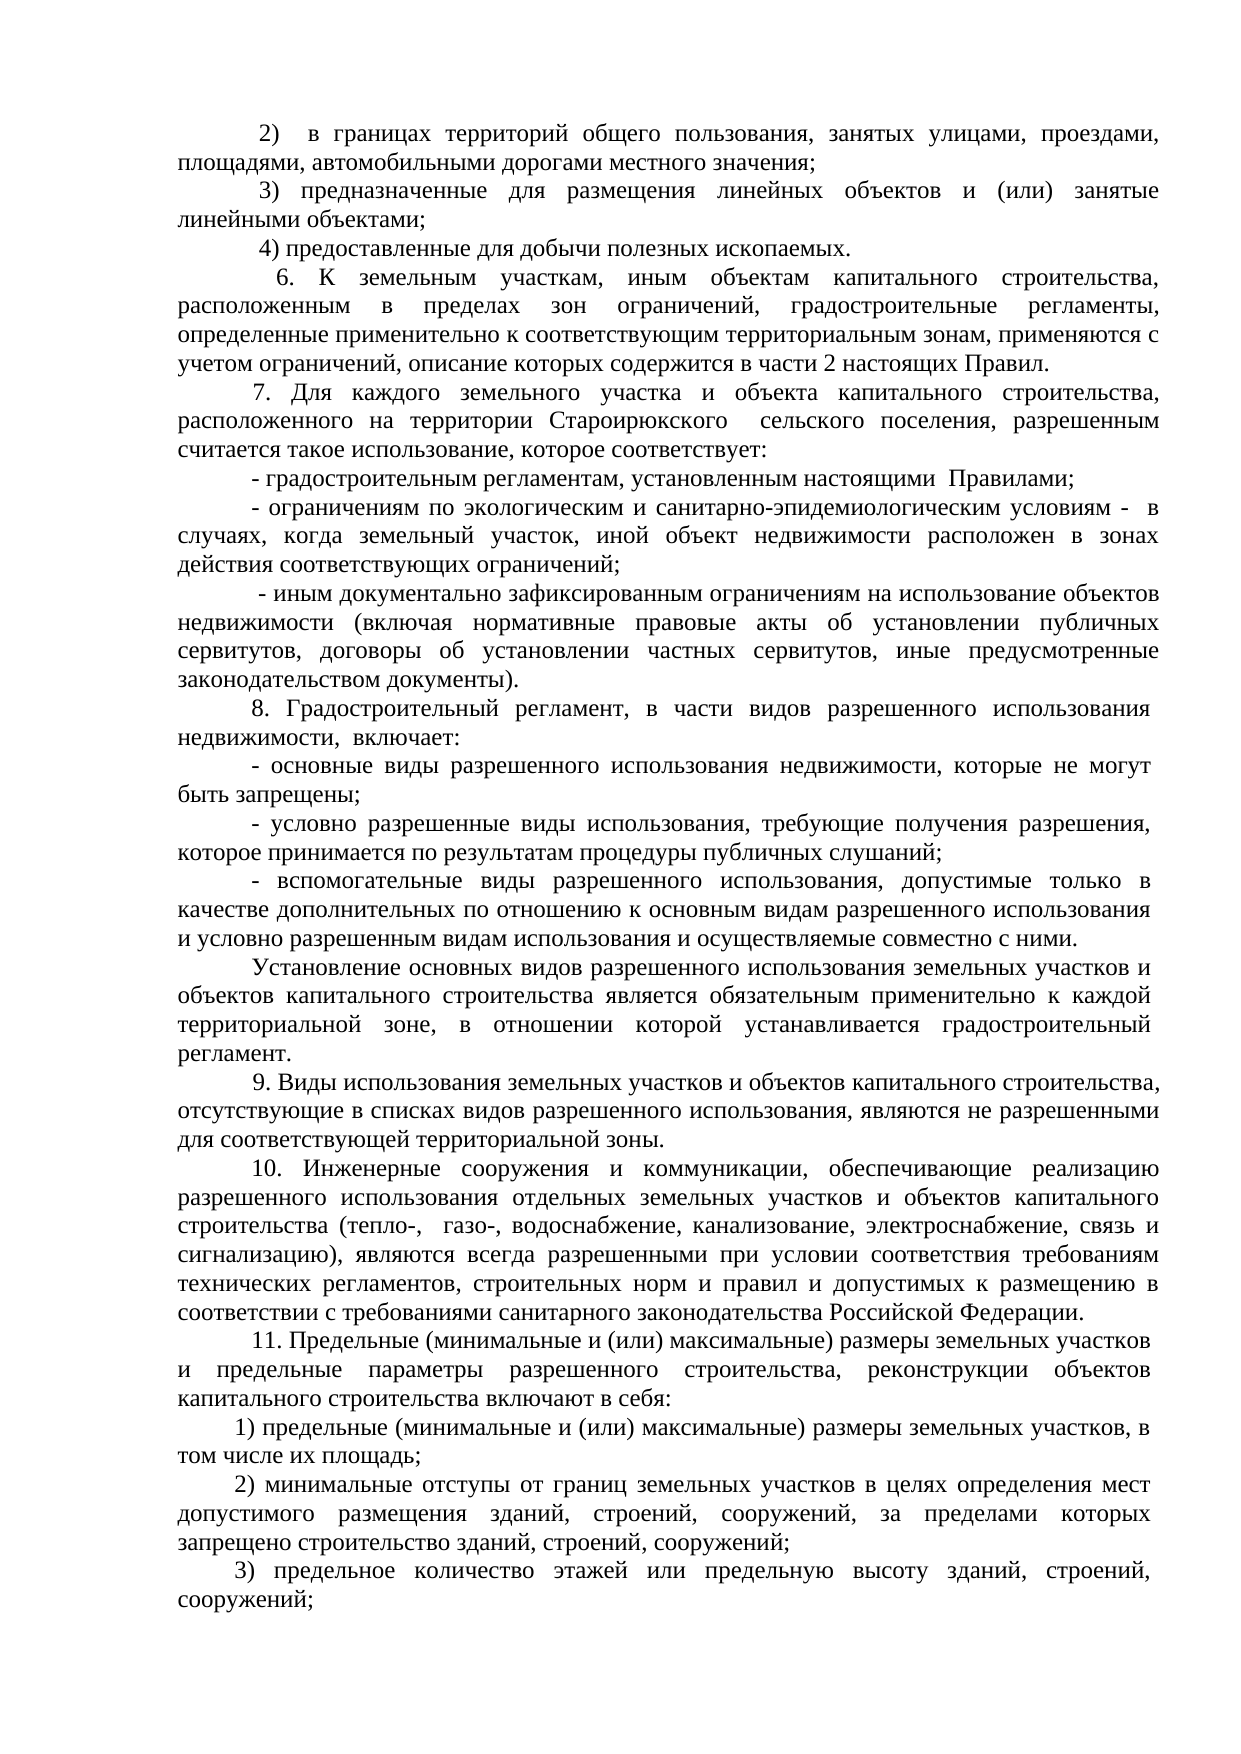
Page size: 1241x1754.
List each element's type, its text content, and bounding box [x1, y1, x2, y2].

text - иным документально зафиксированным ограничениям на использование объектов недвижимости (включая нормативные правовые акты об установлении публичных сервитутов, договоры об установлении частных сервитутов, иные предусмотренные законодательством документы). [177, 578, 1160, 693]
text 11. Предельные (минимальные и (или) максимальные) размеры земельных участков и предельные параметры разрешенного строительства, реконструкции объектов капитального строительства включают в себя: [177, 1326, 1152, 1412]
text 2) в границах территорий общего пользования, занятых улицами, проездами, площадями, автомобильными дорогами местного значения; [177, 118, 1160, 176]
text 4) предоставленные для добычи полезных ископаемых. [177, 233, 1160, 262]
text - основные виды разрешенного использования недвижимости, которые не могут быть запрещены; [177, 751, 1152, 808]
text - градостроительным регламентам, установленным настоящими Правилами; [177, 463, 1160, 492]
text 2) минимальные отступы от границ земельных участков в целях определения мест допустимого размещения зданий, строений, сооружений, за пределами которых запрещено строительство зданий, строений, сооружений; [177, 1469, 1152, 1556]
text 7. Для каждого земельного участка и объекта капитального строительства, расположенного на территории Староирюкского сельского поселения, разрешенным считается такое использование, которое соответствует: [177, 377, 1160, 463]
text 8. Градостроительный регламент, в части видов разрешенного использования недвижимости, включает: [177, 693, 1152, 751]
text 10. Инженерные сооружения и коммуникации, обеспечивающие реализацию разрешенного использования отдельных земельных участков и объектов капитального строительства (тепло-, газо-, водоснабжение, канализование, электроснабжение, связь и сигнализацию), являются всегда разрешенными при условии соответствия требованиям технических регламентов, строительных норм и правил и допустимых к размещению в соответствии с требованиями санитарного законодательства Российской Федерации. [177, 1153, 1160, 1326]
text 6. К земельным участкам, иным объектам капитального строительства, расположенным в пределах зон ограничений, градостроительные регламенты, определенные применительно к соответствующим территориальным зонам, применяются с учетом ограничений, описание которых содержится в части 2 настоящих Правил. [177, 262, 1160, 377]
text - условно разрешенные виды использования, требующие получения разрешения, которое принимается по результатам процедуры публичных слушаний; [177, 808, 1152, 866]
text Установление основных видов разрешенного использования земельных участков и объектов капитального строительства является обязательным применительно к каждой территориальной зоне, в отношении которой устанавливается градостроительный регламент. [177, 952, 1152, 1067]
text - вспомогательные виды разрешенного использования, допустимые только в качестве дополнительных по отношению к основным видам разрешенного использования и условно разрешенным видам использования и осуществляемые совместно с ними. [177, 866, 1152, 952]
text 1) предельные (минимальные и (или) максимальные) размеры земельных участков, в том числе их площадь; [177, 1412, 1152, 1469]
text 3) предназначенные для размещения линейных объектов и (или) занятые линейными объектами; [177, 176, 1160, 233]
text - ограничениям по экологическим и санитарно-эпидемиологическим условиям - в случаях, когда земельный участок, иной объект недвижимости расположен в зонах действия соответствующих ограничений; [177, 492, 1160, 578]
text 9. Виды использования земельных участков и объектов капитального строительства, отсутствующие в списках видов разрешенного использования, являются не разрешенными для соответствующей территориальной зоны. [177, 1067, 1160, 1153]
text 3) предельное количество этажей или предельную высоту зданий, строений, сооружений; [177, 1556, 1152, 1613]
